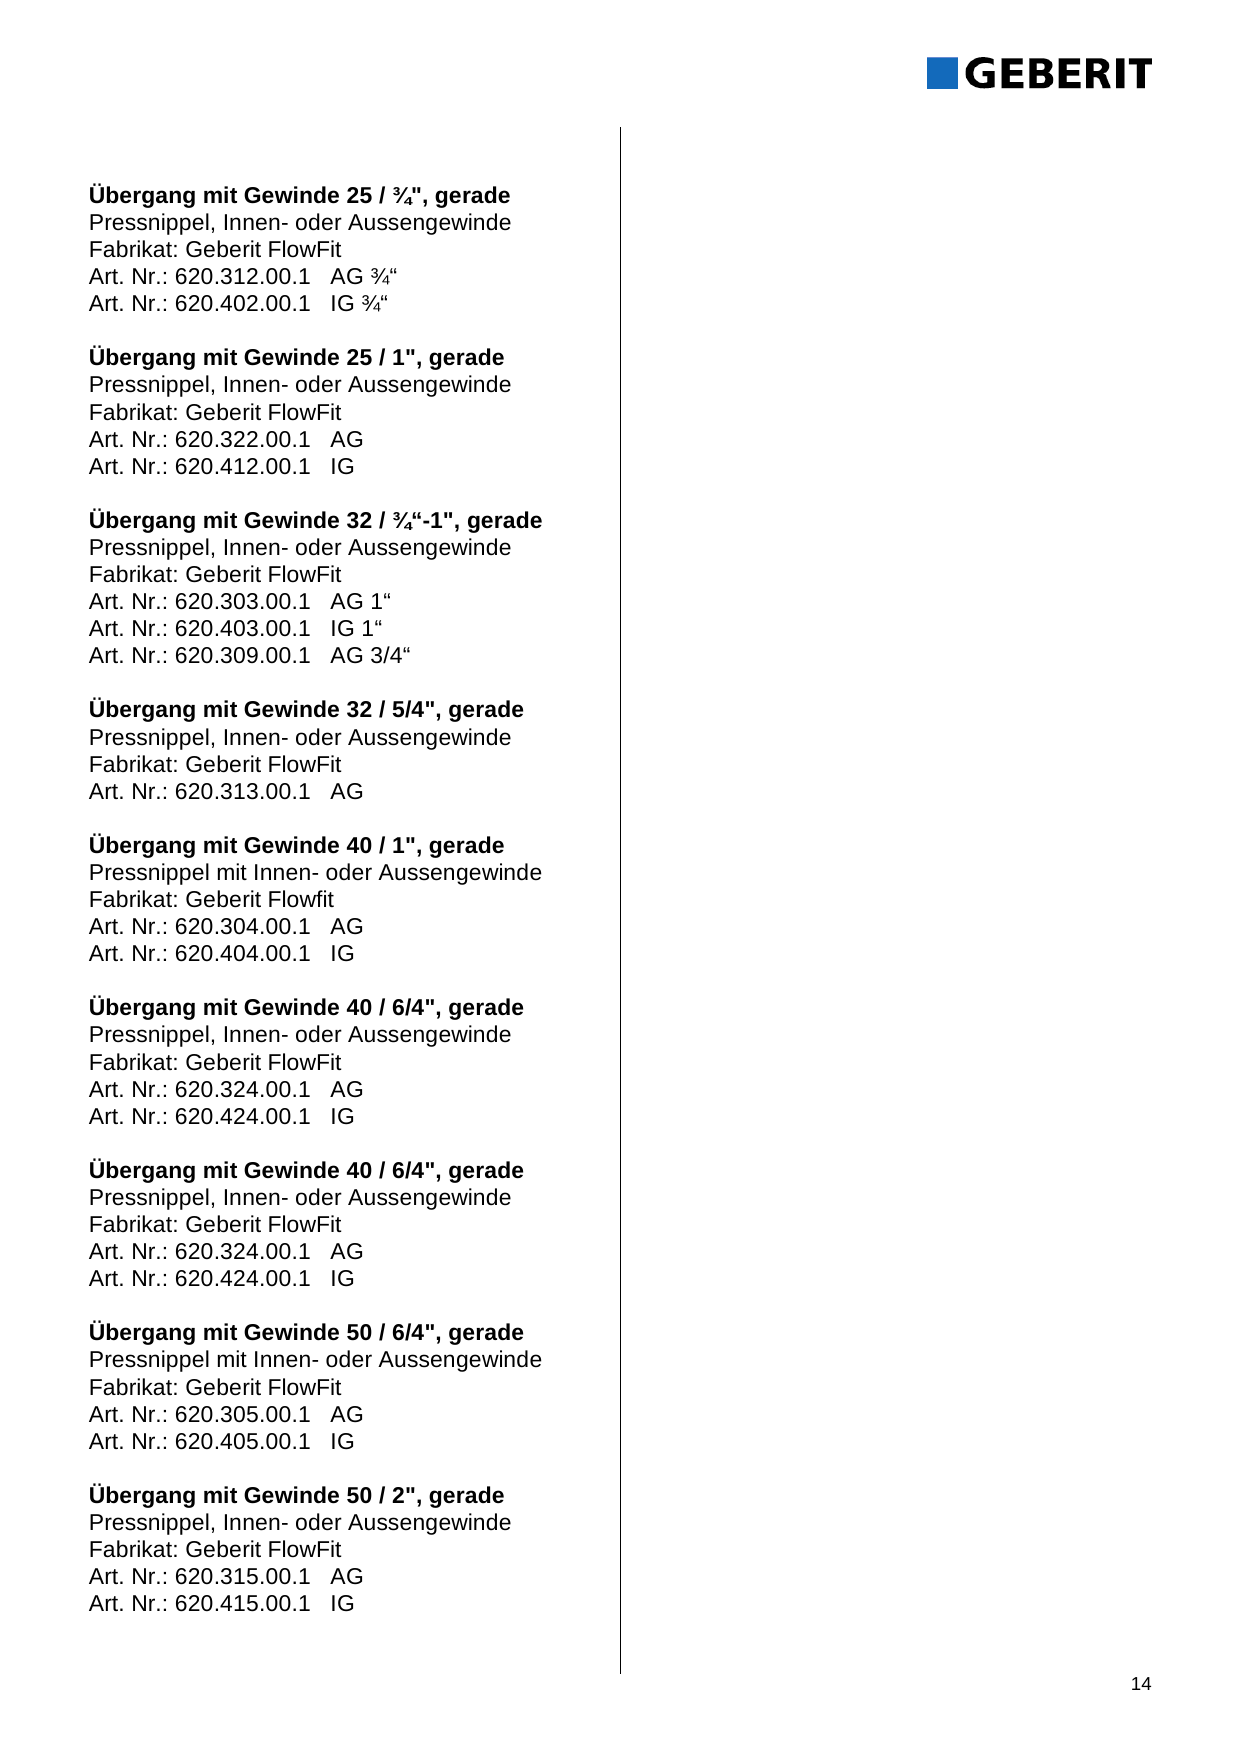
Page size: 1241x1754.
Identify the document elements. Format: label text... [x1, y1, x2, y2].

text Pressnippel, Innen- oder Aussengewinde [89, 208, 583, 235]
text Fabrikat: Geberit FlowFit [89, 398, 583, 425]
text Art. Nr.: 620.424.00.1 IG [89, 1264, 583, 1292]
text Übergang mit Gewinde 40 / 1", gerade [89, 831, 583, 858]
text Art. Nr.: 620.412.00.1 IG [89, 452, 583, 479]
text Art. Nr.: 620.324.00.1 AG [89, 1075, 583, 1102]
text Fabrikat: Geberit FlowFit [89, 1210, 583, 1237]
text Übergang mit Gewinde 50 / 6/4", gerade [89, 1319, 583, 1346]
text Pressnippel, Innen- oder Aussengewinde [89, 533, 583, 560]
text Pressnippel mit Innen- oder Aussengewinde [89, 858, 583, 885]
text Fabrikat: Geberit FlowFit [89, 1535, 583, 1562]
picture [926, 56, 1155, 90]
text Art. Nr.: 620.405.00.1 IG [89, 1427, 583, 1454]
text Übergang mit Gewinde 32 / 5/4", gerade [89, 696, 583, 723]
text Pressnippel, Innen- oder Aussengewinde [89, 1508, 583, 1535]
text Art. Nr.: 620.322.00.1 AG [89, 425, 583, 452]
text Fabrikat: Geberit FlowFit [89, 1373, 583, 1400]
text Pressnippel, Innen- oder Aussengewinde [89, 723, 583, 750]
text Übergang mit Gewinde 40 / 6/4", gerade [89, 994, 583, 1021]
text Fabrikat: Geberit FlowFit [89, 560, 583, 587]
text Übergang mit Gewinde 40 / 6/4", gerade [89, 1156, 583, 1183]
text Übergang mit Gewinde 25 / ¾", gerade [89, 181, 583, 208]
text Art. Nr.: 620.309.00.1 AG 3/4“ [89, 642, 583, 669]
text Art. Nr.: 620.404.00.1 IG [89, 939, 583, 967]
text Art. Nr.: 620.403.00.1 IG 1“ [89, 614, 583, 642]
text Übergang mit Gewinde 50 / 2", gerade [89, 1481, 583, 1508]
text Art. Nr.: 620.315.00.1 AG [89, 1562, 583, 1589]
text Art. Nr.: 620.312.00.1 AG ¾“ [89, 262, 583, 289]
text Übergang mit Gewinde 25 / 1", gerade [89, 344, 583, 371]
text Pressnippel, Innen- oder Aussengewinde [89, 371, 583, 398]
text Pressnippel, Innen- oder Aussengewinde [89, 1021, 583, 1048]
text Art. Nr.: 620.402.00.1 IG ¾“ [89, 289, 583, 317]
text Fabrikat: Geberit FlowFit [89, 235, 583, 262]
text Art. Nr.: 620.305.00.1 AG [89, 1400, 583, 1427]
text Art. Nr.: 620.424.00.1 IG [89, 1102, 583, 1129]
text Fabrikat: Geberit FlowFit [89, 750, 583, 777]
text Pressnippel, Innen- oder Aussengewinde [89, 1183, 583, 1210]
text Art. Nr.: 620.304.00.1 AG [89, 912, 583, 939]
text Übergang mit Gewinde 32 / ¾“-1", gerade [89, 506, 583, 533]
text Pressnippel mit Innen- oder Aussengewinde [89, 1346, 583, 1373]
text Art. Nr.: 620.303.00.1 AG 1“ [89, 587, 583, 614]
text Art. Nr.: 620.415.00.1 IG [89, 1589, 583, 1617]
text Art. Nr.: 620.324.00.1 AG [89, 1237, 583, 1264]
text Fabrikat: Geberit Flowfit [89, 885, 583, 912]
text Art. Nr.: 620.313.00.1 AG [89, 777, 583, 804]
text Fabrikat: Geberit FlowFit [89, 1048, 583, 1075]
